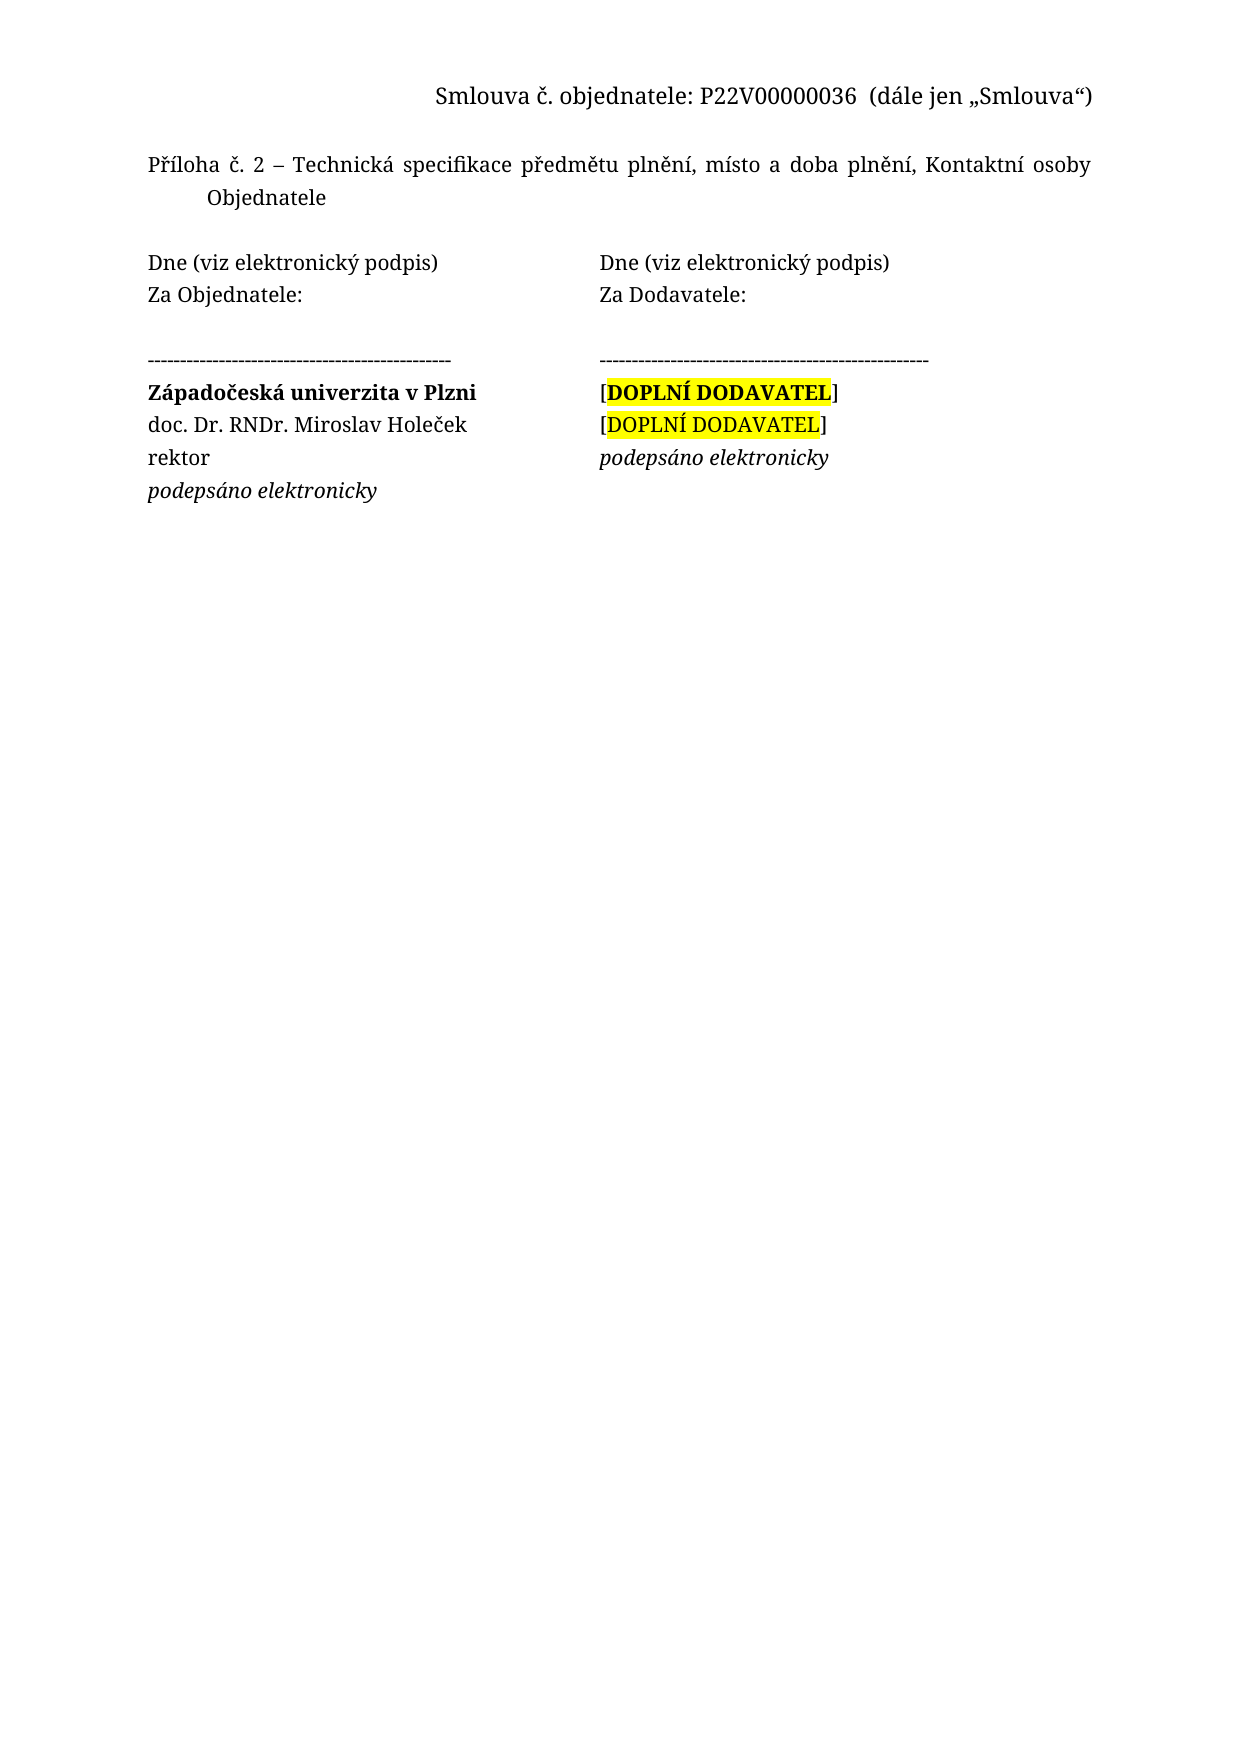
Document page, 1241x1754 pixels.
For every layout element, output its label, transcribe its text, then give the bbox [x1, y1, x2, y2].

text Příloha č. 2 – Technická specifikace předmětu plnění, místo a doba plnění, Kontaktní osoby Objednatele [148, 150, 1093, 211]
table_header Dne (viz elektronický podpis) Za Objednatele: ----------------------------------------------- Západočeská univerzita v Plzni doc. Dr. RNDr. Miroslav Holeček rektor podepsáno elektronicky [136, 248, 588, 508]
table_header Dne (viz elektronický podpis) Za Dodavatele: --------------------------------------------------- [DOPLNÍ DODAVATEL] [DOPLNÍ DODAVATEL] podepsáno elektronicky [588, 248, 1040, 508]
